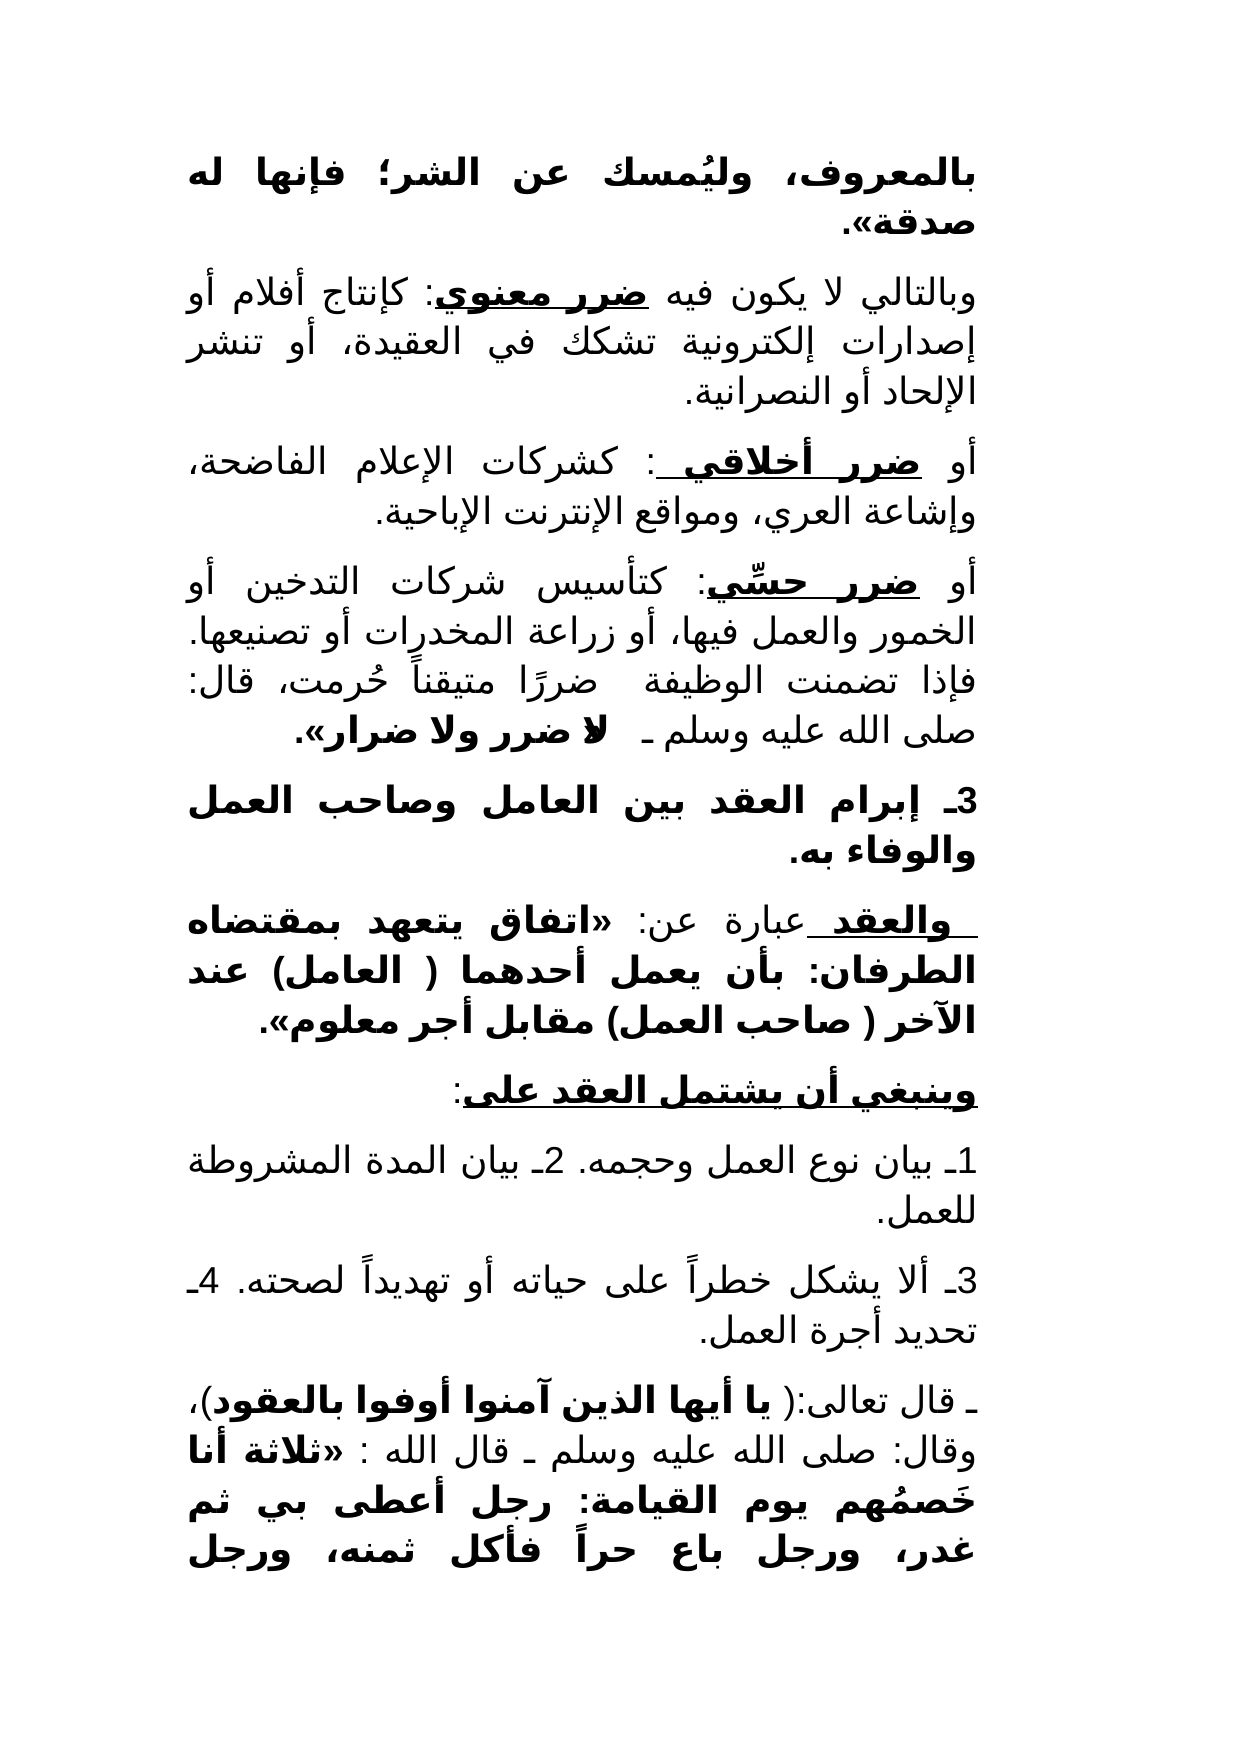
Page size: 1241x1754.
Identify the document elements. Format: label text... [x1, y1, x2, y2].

text أو ضرر حسِّي: كتأسيس شركات التدخين أو الخمور والعمل فيها، أو زراعة المخدرات أو تصنيعها. فإذا تضمنت الوظيفة ضررًا متيقناً حُرمت، قال: صلى الله عليه وسلم ـ «لا ضرر ولا ضرار». [187, 559, 978, 751]
text وبالتالي لا يكون فيه ضرر معنوي: كإنتاج أفلام أو إصدارات إلكترونية تشكك في العقيدة، أو تنشر الإلحاد أو النصرانية. [187, 270, 978, 412]
text 3ـ ألا يشكل خطراً على حياته أو تهديداً لصحته. 4ـ تحديد أجرة العمل. [187, 1259, 978, 1351]
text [187, 1379, 978, 1571]
text 3ـ إبرام العقد بين العامل وصاحب العمل والوفاء به. [187, 779, 978, 871]
text والعقد عبارة عن: «اتفاق يتعهد بمقتضاه الطرفان: بأن يعمل أحدهما ( العامل) عند الآخر ( صاحب العمل) مقابل أجر معلوم». [187, 899, 978, 1041]
text 1ـ بيان نوع العمل وحجمه. 2ـ بيان المدة المشروطة للعمل. [187, 1139, 978, 1231]
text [187, 150, 978, 243]
text أو ضرر أخلاقي : كشركات الإعلام الفاضحة، وإشاعة العري، ومواقع الإنترنت الإباحية. [187, 439, 978, 532]
text وينبغي أن يشتمل العقد على: [187, 1068, 978, 1111]
